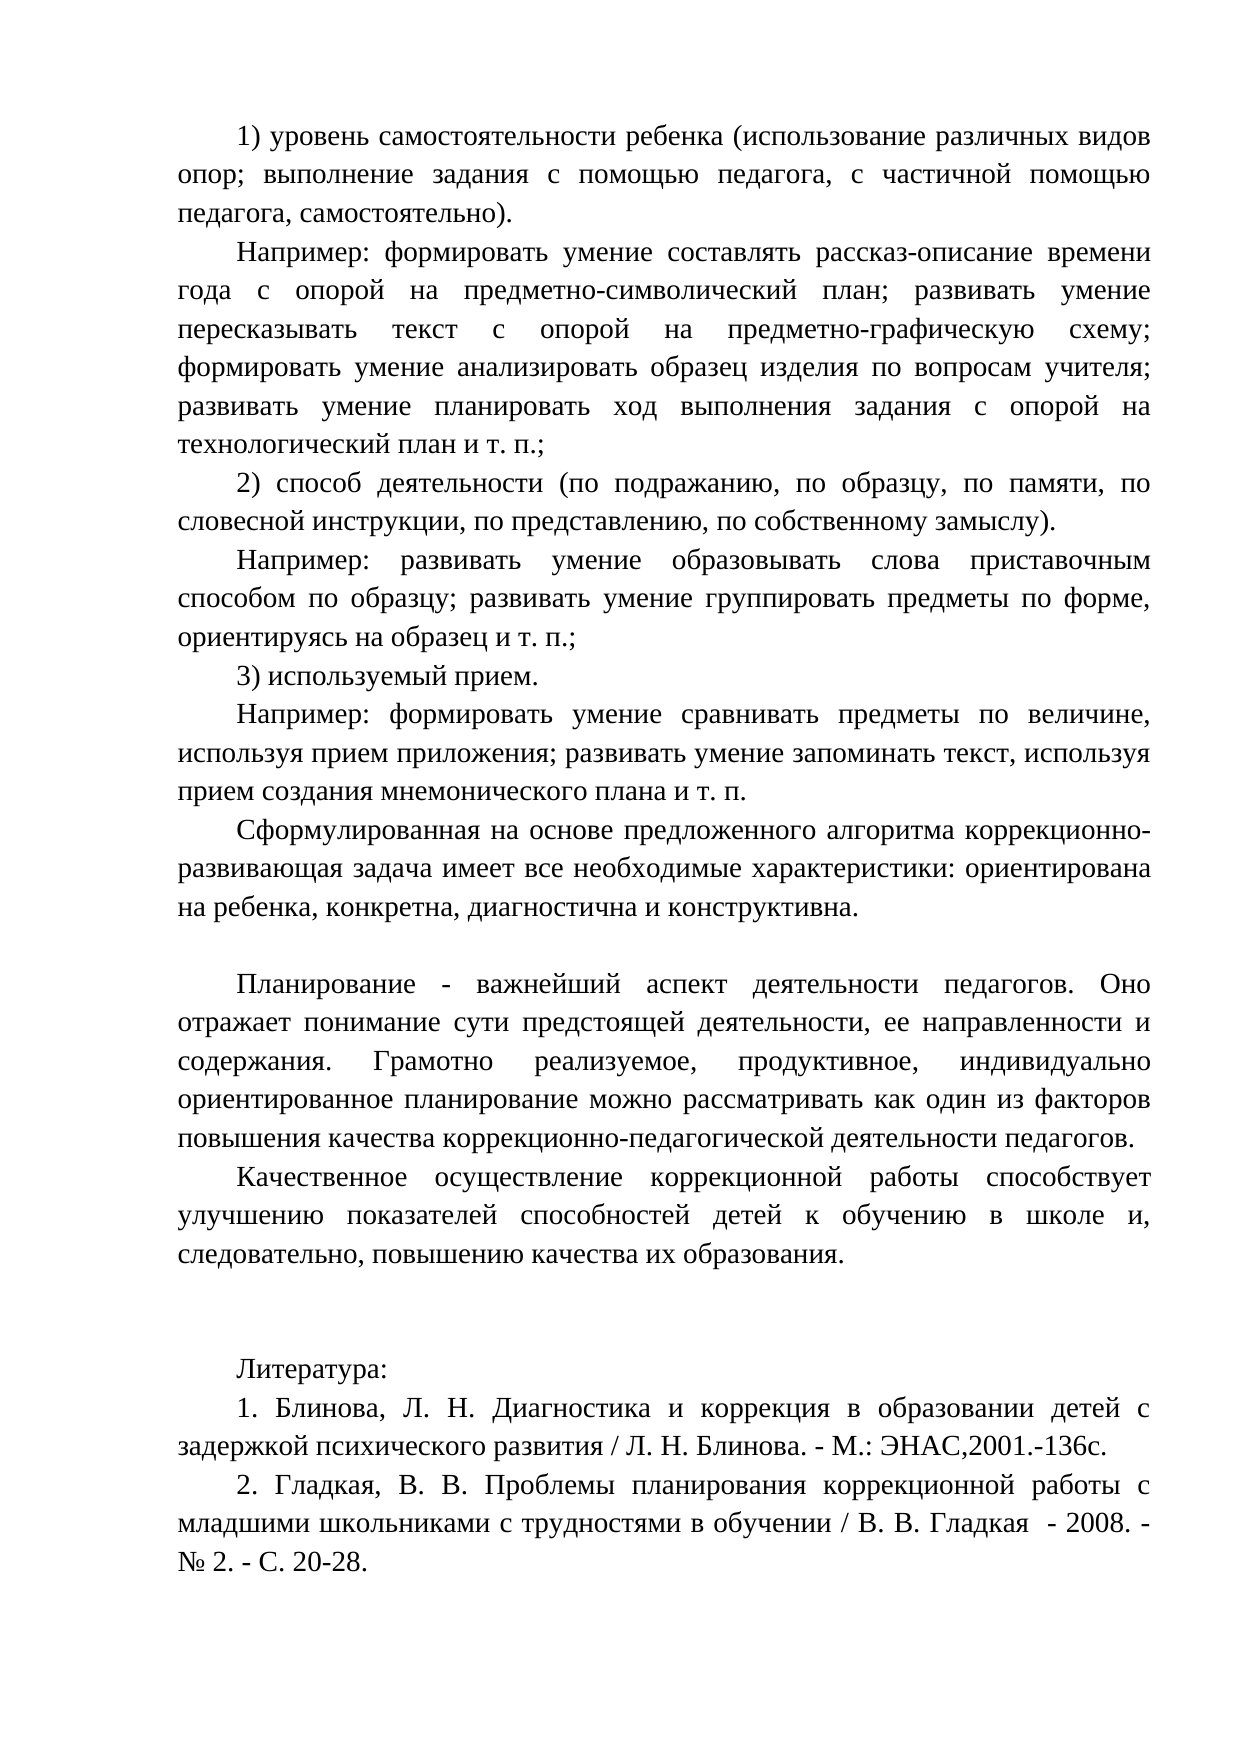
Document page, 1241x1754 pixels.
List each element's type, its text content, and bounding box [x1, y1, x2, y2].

text 3) используемый прием. [177, 658, 1152, 691]
text 2. Гладкая, В. В. Проблемы планирования коррекционной работы с младшими школьниками с трудностями в обучении / В. В. Гладкая - 2008. - № 2. - С. 20-28. [177, 1467, 1152, 1578]
text Литература: [177, 1351, 1152, 1385]
text 1. Блинова, Л. Н. Диагностика и коррекция в образовании детей с задержкой психического развития / Л. Н. Блинова. - М.: ЭНАС,2001.-136с. [177, 1390, 1152, 1462]
text Например: формировать умение сравнивать предметы по величине, используя прием приложения; развивать умение запоминать текст, используя прием создания мнемонического плана и т. п. [177, 696, 1152, 807]
text Например: развивать умение образовывать слова приставочным способом по образцу; развивать умение группировать предметы по форме, ориентируясь на образец и т. п.; [177, 542, 1152, 653]
text Например: формировать умение составлять рассказ-описание времени года с опорой на предметно-символический план; развивать умение пересказывать текст с опорой на предметно-графическую схему; формировать умение анализировать образец изделия по вопросам учителя; развивать умение планировать ход выполнения задания с опорой на технологический план и т. п.; [177, 234, 1152, 460]
text Сформулированная на основе предложенного алгоритма коррекционно-развивающая задача имеет все необходимые характеристики: ориентирована на ребенка, конкретна, диагностична и конструктивна. [177, 812, 1152, 922]
text 2) способ деятельности (по подражанию, по образцу, по памяти, по словесной инструкции, по представлению, по собственному замыслу). [177, 465, 1152, 537]
text Качественное осуществление коррекционной работы способствует улучшению показателей способностей детей к обучению в школе и, следовательно, повышению качества их образования. [177, 1159, 1152, 1269]
text Планирование - важнейший аспект деятельности педагогов. Оно отражает понимание сути предстоящей деятельности, ее направленности и содержания. Грамотно реализуемое, продуктивное, индивидуально ориентированное планирование можно рассматривать как один из факторов повышения качества коррекционно-педагогической деятельности педагогов. [177, 966, 1152, 1154]
text 1) уровень самостоятельности ребенка (использование различных видов опор; выполнение задания с помощью педагога, с частичной помощью педагога, самостоятельно). [177, 118, 1152, 229]
